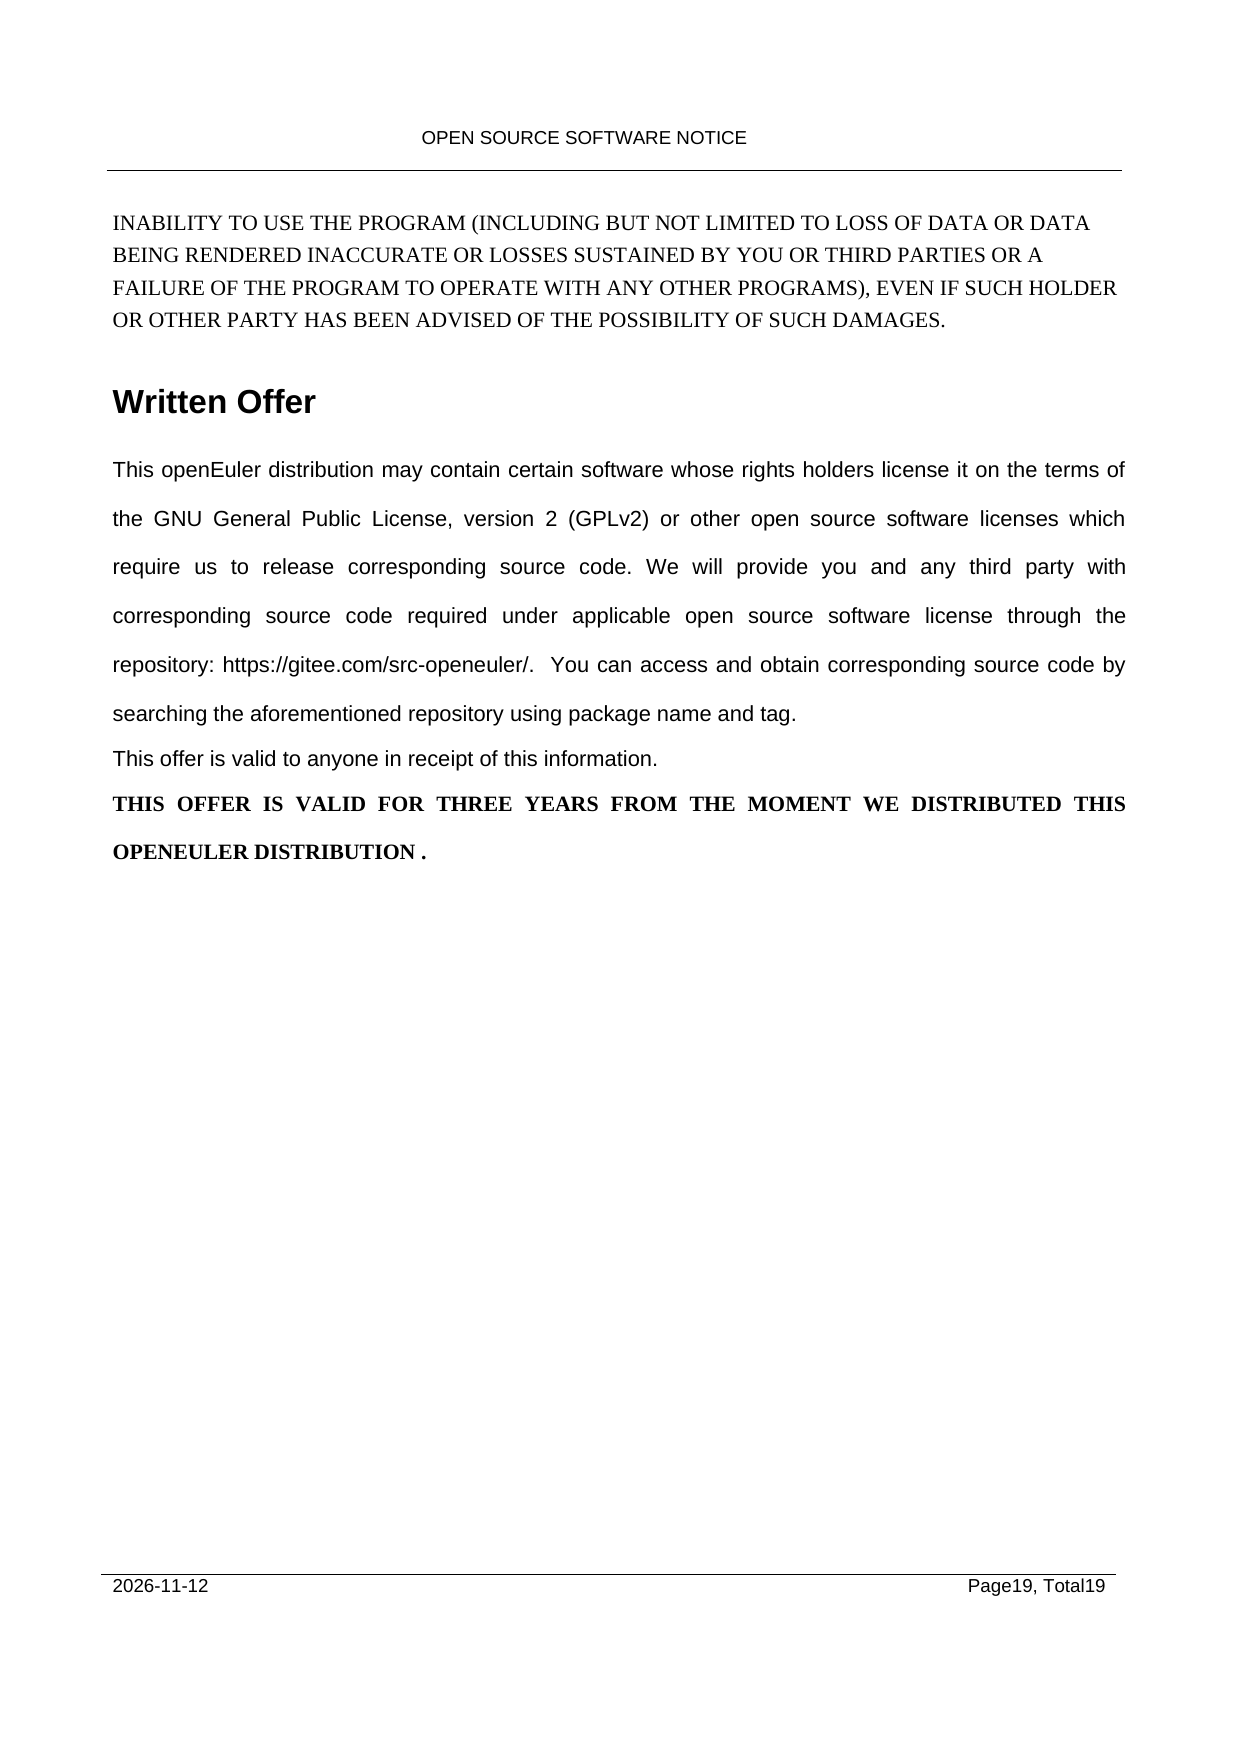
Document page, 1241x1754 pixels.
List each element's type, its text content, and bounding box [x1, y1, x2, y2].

text Written Offer [112, 369, 1128, 434]
text This offer is valid to anyone in receipt of this information. [112, 742, 1128, 774]
text This openEuler distribution may contain certain software whose rights holders license it on the terms of the GNU General Public License, version 2 (GPLv2) or other open source software licenses which require us to release corresponding source code. We will provide you and any third party with corresponding source code required under applicable open source software license through the repository: https://gitee.com/src-openeuler/. You can access and obtain corresponding source code by searching the aforementioned repository using package name and tag. [112, 453, 1128, 729]
text THIS OFFER IS VALID FOR THREE YEARS FROM THE MOMENT WE DISTRIBUTED THIS OPENEULER DISTRIBUTION . [112, 787, 1128, 868]
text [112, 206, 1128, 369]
